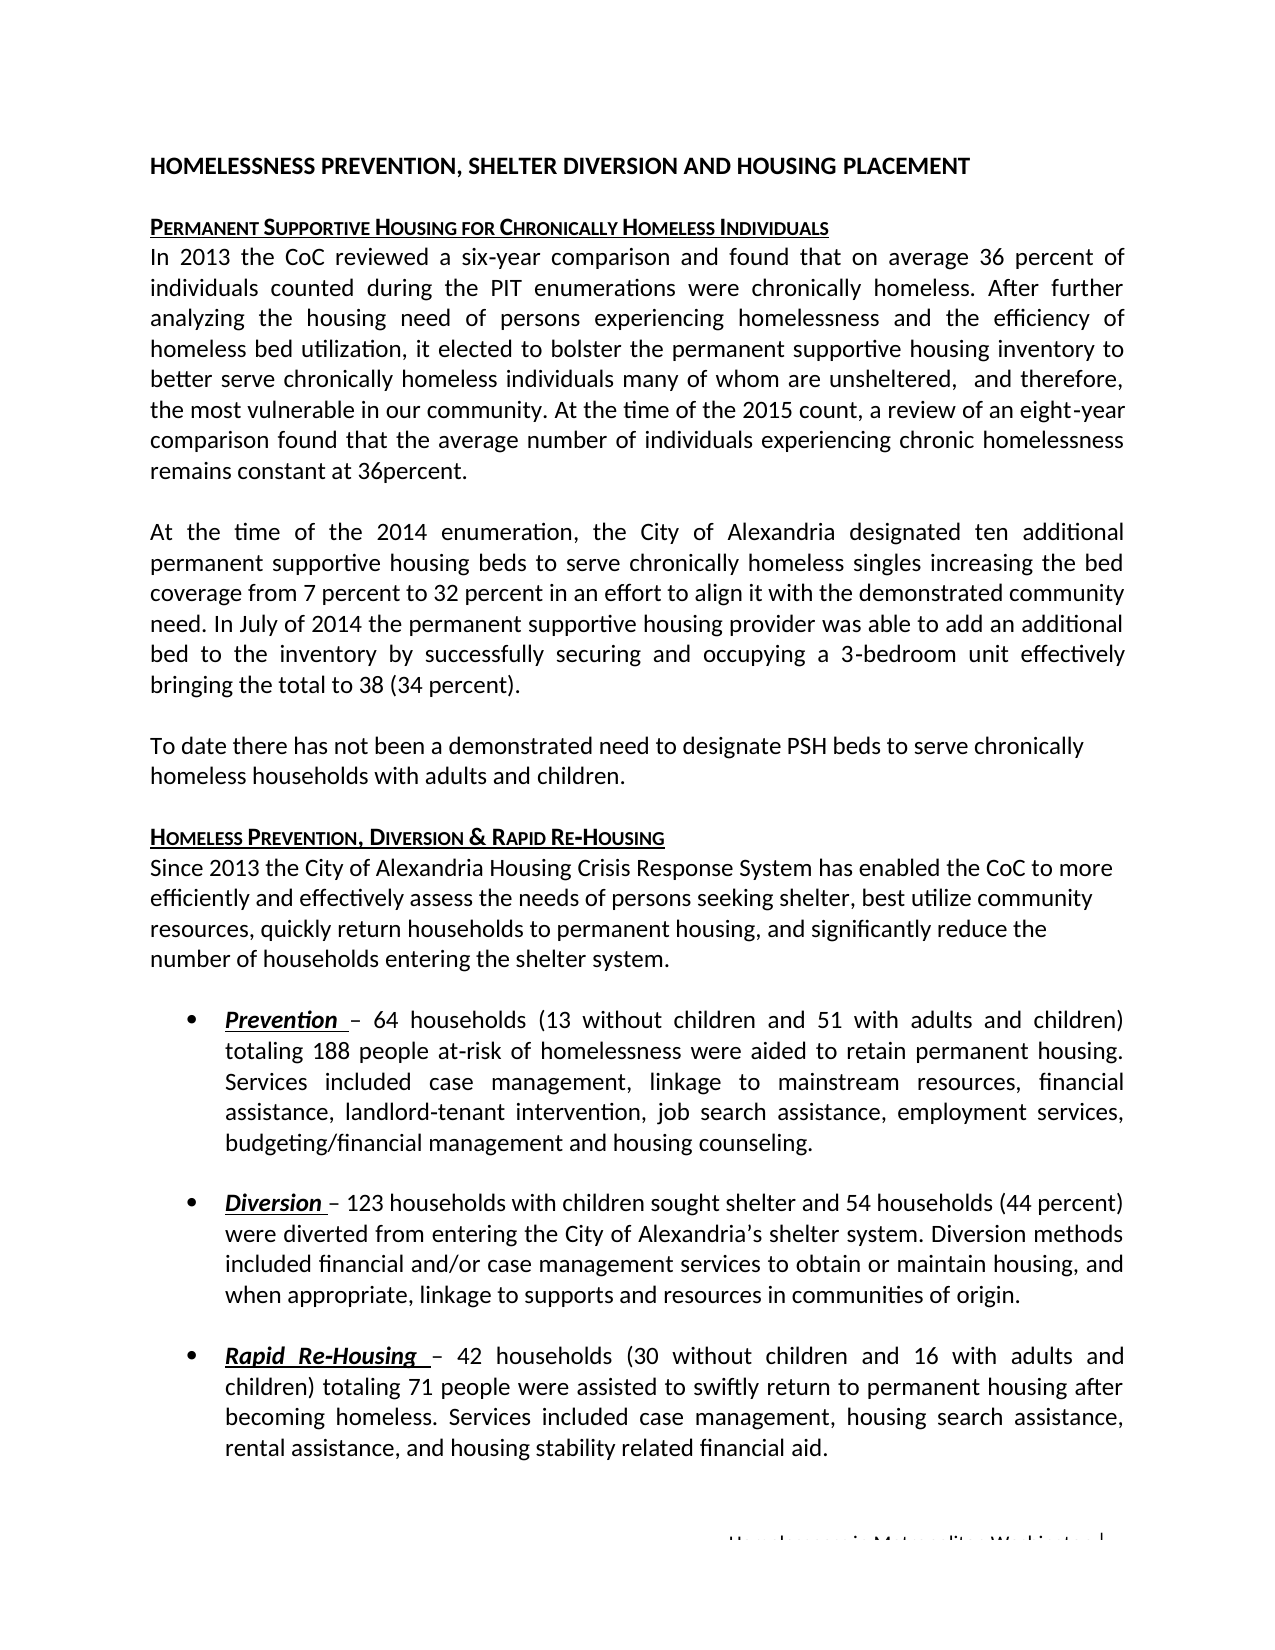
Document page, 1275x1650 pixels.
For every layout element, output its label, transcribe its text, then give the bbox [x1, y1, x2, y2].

text PERMANENT SUPPORTIVE HOUSING FOR CHRONICALLY HOMELESS INDIVIDUALS [150, 211, 1137, 241]
list Prevention – 64 households (13 without children and 51 with adults and children) totaling 188 people at‐risk of homelessness were aided to retain permanent housing. Services included case management, linkage to mainstream resources, financial assistance, landlord‐tenant intervention, job search assistance, employment services, budgeting/financial management and housing counseling. [187, 1004, 1125, 1157]
subtitle HOMELESSNESS PREVENTION, SHELTER DIVERSION AND HOUSING PLACEMENT [150, 150, 1137, 180]
text HOMELESS PREVENTION, DIVERSION & RAPID RE‐HOUSING [150, 822, 1137, 852]
text Since 2013 the City of Alexandria Housing Crisis Response System has enabled the CoC to more efficiently and effectively assess the needs of persons seeking shelter, best utilize community resources, quickly return households to permanent housing, and significantly reduce the number of households entering the shelter system. [150, 852, 1116, 974]
text At the time of the 2014 enumeration, the City of Alexandria designated ten additional permanent supportive housing beds to serve chronically homeless singles increasing the bed coverage from 7 percent to 32 percent in an effort to align it with the demonstrated community need. In July of 2014 the permanent supportive housing provider was able to add an additional bed to the inventory by successfully securing and occupying a 3‐bedroom unit effectively bringing the total to 38 (34 percent). [150, 516, 1125, 699]
text In 2013 the CoC reviewed a six‐year comparison and found that on average 36 percent of individuals counted during the PIT enumerations were chronically homeless. After further analyzing the housing need of persons experiencing homelessness and the efficiency of homeless bed utilization, it elected to bolster the permanent supportive housing inventory to better serve chronically homeless individuals many of whom are unsheltered, and therefore, the most vulnerable in our community. At the time of the 2015 count, a review of an eight‐year comparison found that the average number of individuals experiencing chronic homelessness remains constant at 36percent. [150, 241, 1125, 486]
list Rapid Re‐Housing – 42 households (30 without children and 16 with adults and children) totaling 71 people were assisted to swiftly return to permanent housing after becoming homeless. Services included case management, housing search assistance, rental assistance, and housing stability related financial aid. [187, 1340, 1125, 1462]
text To date there has not been a demonstrated need to designate PSH beds to serve chronically homeless households with adults and children. [150, 730, 1095, 791]
list Diversion – 123 households with children sought shelter and 54 households (44 percent) were diverted from entering the City of Alexandria’s shelter system. Diversion methods included financial and/or case management services to obtain or maintain housing, and when appropriate, linkage to supports and resources in communities of origin. [187, 1188, 1125, 1310]
